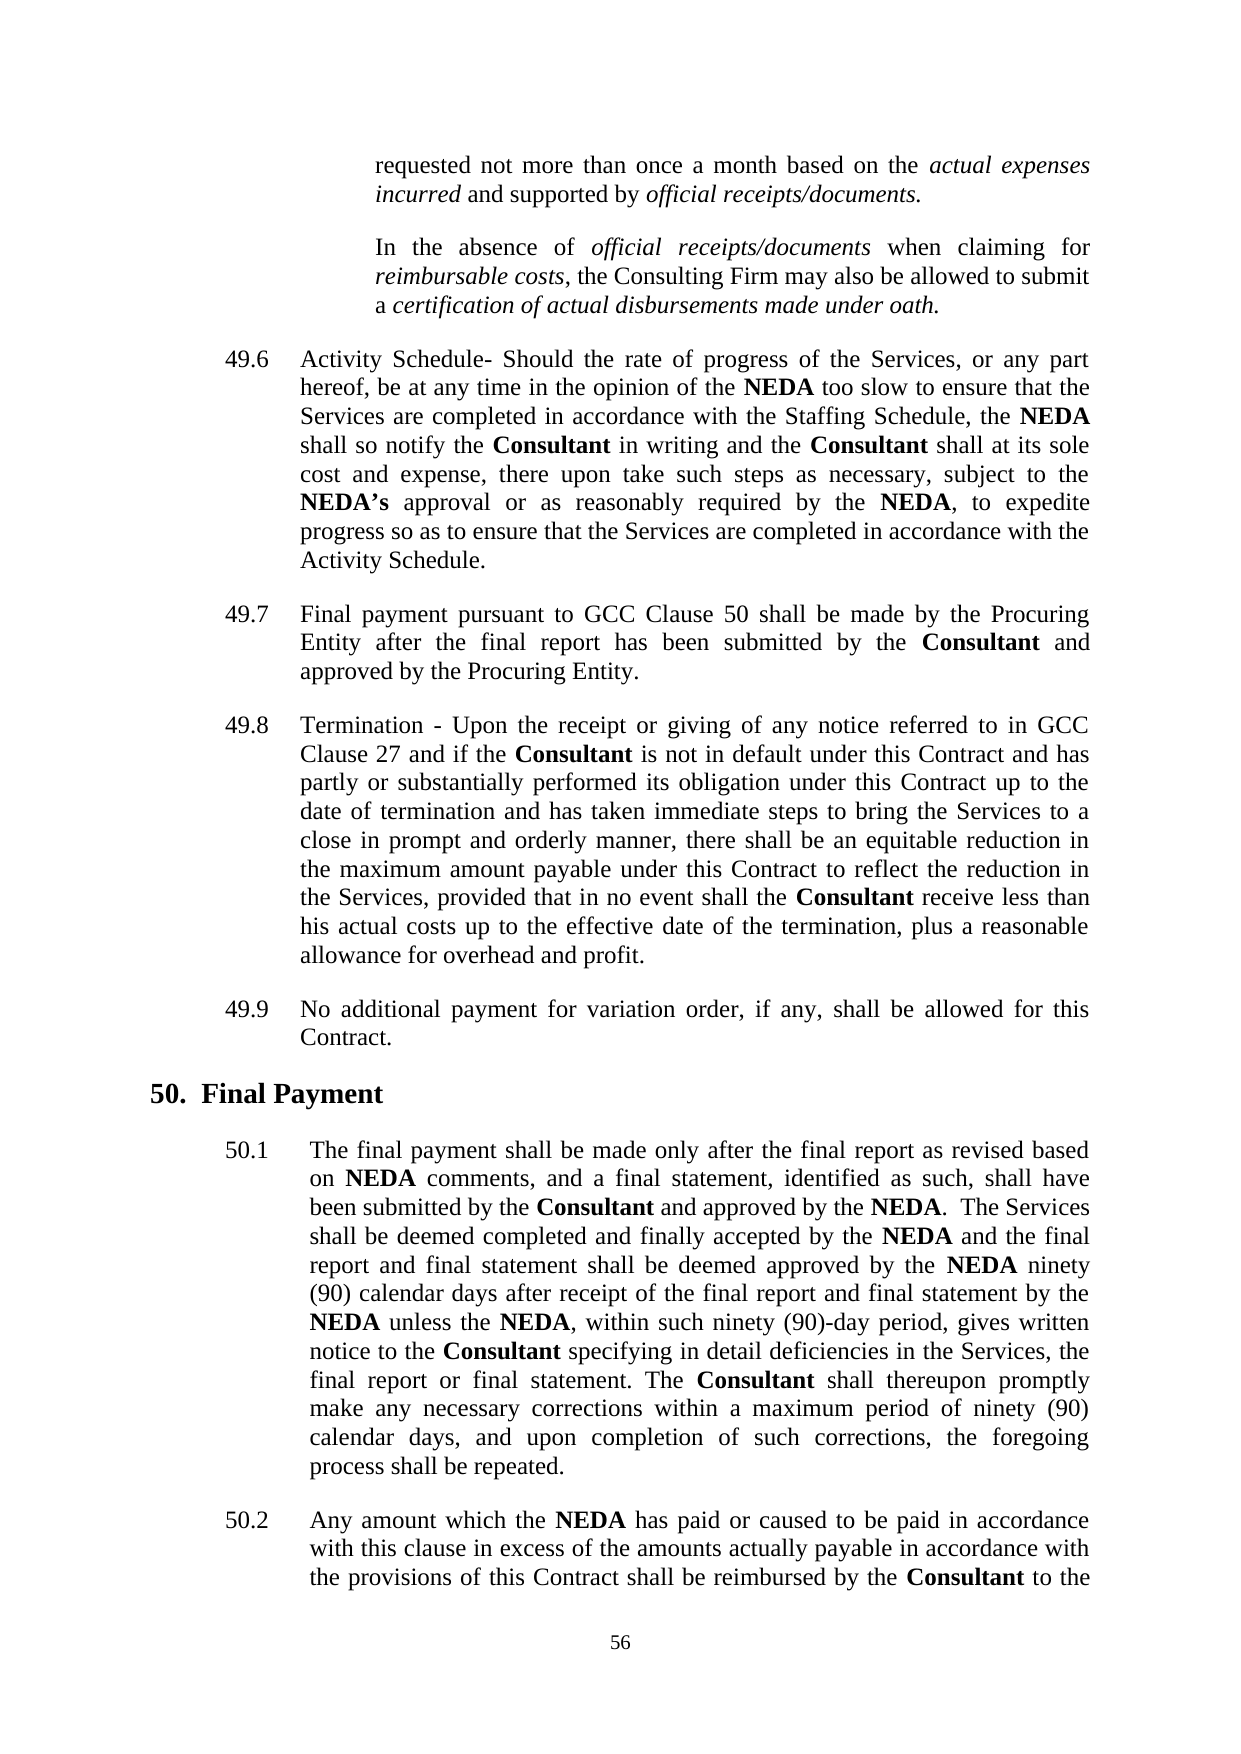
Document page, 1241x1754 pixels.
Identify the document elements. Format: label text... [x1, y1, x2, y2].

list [300, 150, 1090, 207]
list No additional payment for variation order, if any, shall be allowed for this Contract. [225, 994, 1090, 1051]
list Activity Schedule- Should the rate of progress of the Services, or any part hereof, be at any time in the opinion of the NEDA too slow to ensure that the Services are completed in accordance with the Staffing Schedule, the NEDA shall so notify the Consultant in writing and the Consultant shall at its sole cost and expense, there upon take such steps as necessary, subject to the NEDA’s approval or as reasonably required by the NEDA, to expedite progress so as to ensure that the Services are completed in accordance with the Activity Schedule. [225, 344, 1090, 574]
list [225, 1505, 1090, 1591]
list Termination - Upon the receipt or giving of any notice referred to in GCC Clause 27 and if the Consultant is not in default under this Contract and has partly or substantially performed its obligation under this Contract up to the date of termination and has taken immediate steps to bring the Services to a close in prompt and orderly manner, there shall be an equitable reduction in the maximum amount payable under this Contract to reflect the reduction in the Services, provided that in no event shall the Consultant receive less than his actual costs up to the effective date of the termination, plus a reasonable allowance for overhead and profit. [225, 710, 1090, 969]
list The final payment shall be made only after the final report as revised based on NEDA comments, and a final statement, identified as such, shall have been submitted by the Consultant and approved by the NEDA. The Services shall be deemed completed and finally accepted by the NEDA and the final report and final statement shall be deemed approved by the NEDA ninety (90) calendar days after receipt of the final report and final statement by the NEDA unless the NEDA, within such ninety (90)-day period, gives written notice to the Consultant specifying in detail deficiencies in the Services, the final report or final statement. The Consultant shall thereupon promptly make any necessary corrections within a maximum period of ninety (90) calendar days, and upon completion of such corrections, the foregoing process shall be repeated. [225, 1135, 1090, 1480]
list In the absence of official receipts/documents when claiming for reimbursable costs, the Consulting Firm may also be allowed to submit a certification of actual disbursements made under oath. [375, 232, 1090, 319]
list Final payment pursuant to GCC Clause 50 shall be made by the Procuring Entity after the final report has been submitted by the Consultant and approved by the Procuring Entity. [225, 599, 1090, 685]
subtitle 50. Final Payment [150, 1076, 1090, 1110]
